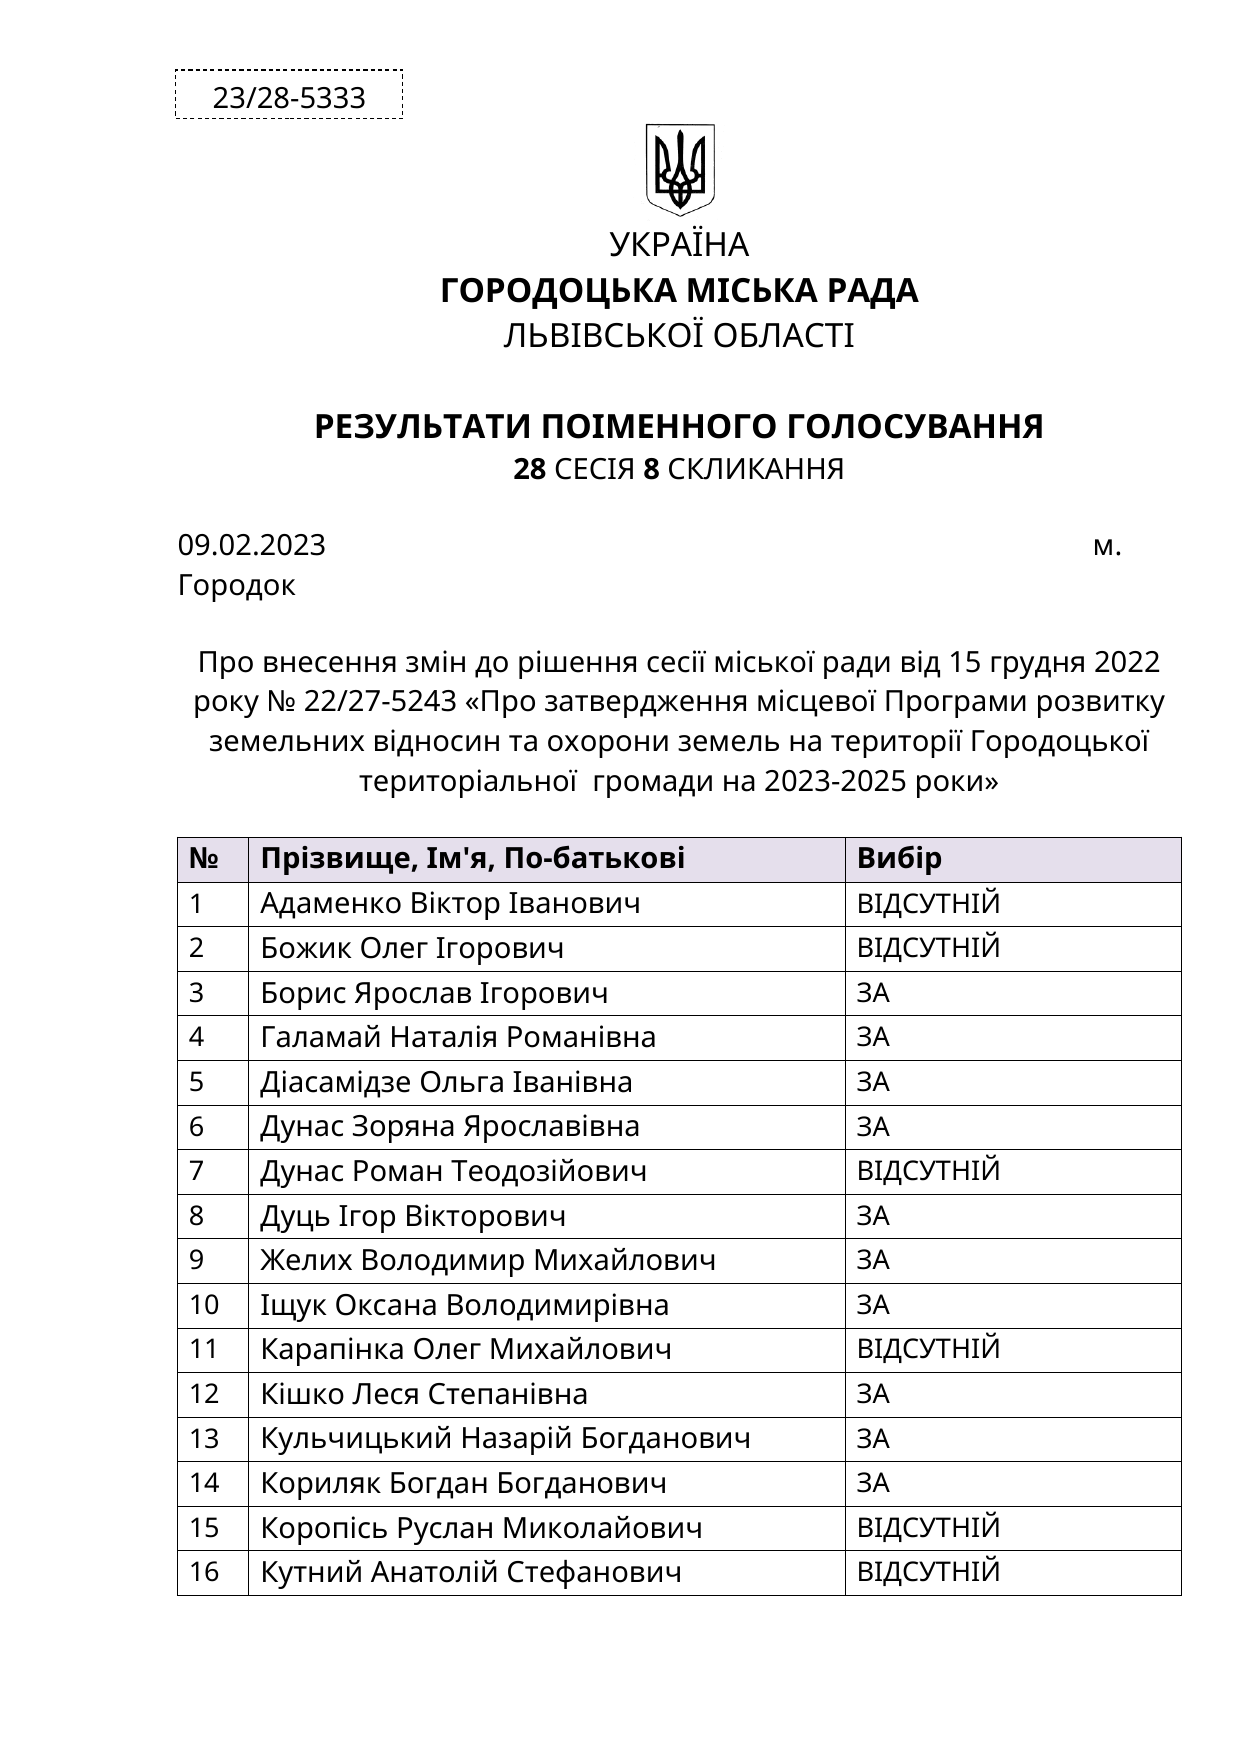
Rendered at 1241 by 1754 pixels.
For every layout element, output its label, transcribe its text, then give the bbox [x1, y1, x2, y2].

table_cell Адаменко Віктор Іванович [249, 883, 845, 926]
table_cell 5 [178, 1061, 248, 1104]
table_cell 7 [178, 1150, 248, 1194]
table_cell Дуць Ігор Вікторович [249, 1195, 845, 1238]
text Про внесення змін до рішення сесії міської ради від 15 грудня 2022 року № 22/27-5243 «Про затвердження місцевої Програми розвитку земельних відносин та охорони земель на території Городоцької територіальної громади на 2023-2025 роки» [177, 641, 1181, 800]
table_cell Карапінка Олег Михайлович [249, 1329, 845, 1372]
table_cell ВІДСУТНІЙ [846, 883, 1181, 926]
table_cell Кутний Анатолій Стефанович [249, 1551, 845, 1595]
table_cell ЗА [846, 1061, 1181, 1104]
table_cell Дунас Зоряна Ярославівна [249, 1106, 845, 1149]
picture [633, 118, 726, 221]
table_header Вибір [846, 838, 1181, 882]
table_cell 9 [178, 1239, 248, 1283]
table_cell ЗА [846, 1418, 1181, 1461]
table_header Прізвище, Ім'я, По-батькові [249, 838, 845, 882]
table_cell 13 [178, 1418, 248, 1461]
table_cell ЗА [846, 1284, 1181, 1327]
table_cell 15 [178, 1507, 248, 1550]
table_cell ВІДСУТНІЙ [846, 1551, 1181, 1595]
table_cell Коропісь Руслан Миколайович [249, 1507, 845, 1550]
table_cell 16 [178, 1551, 248, 1595]
text 28 СЕСІЯ 8 СКЛИКАННЯ [177, 448, 1181, 488]
table_cell ВІДСУТНІЙ [846, 1329, 1181, 1372]
table_cell Галамай Наталія Романівна [249, 1016, 845, 1060]
table_cell 2 [178, 927, 248, 971]
table_cell Діасамідзе Ольга Іванівна [249, 1061, 845, 1104]
table_cell 11 [178, 1329, 248, 1372]
table_cell ВІДСУТНІЙ [846, 1507, 1181, 1550]
text 09.02.2023 м. Городок [177, 525, 1181, 604]
table_cell Дунас Роман Теодозійович [249, 1150, 845, 1194]
table_cell ЗА [846, 1106, 1181, 1149]
table_cell 12 [178, 1373, 248, 1417]
text ГОРОДОЦЬКА МІСЬКА РАДА [177, 266, 1181, 312]
text ЛЬВІВСЬКОЇ ОБЛАСТІ [177, 312, 1181, 357]
table_cell ЗА [846, 1239, 1181, 1283]
table_cell ВІДСУТНІЙ [846, 1150, 1181, 1194]
table_cell Борис Ярослав Ігорович [249, 972, 845, 1015]
text УКРАЇНА [177, 221, 1181, 266]
text РЕЗУЛЬТАТИ ПОІМЕННОГО ГОЛОСУВАННЯ [177, 403, 1181, 448]
table_cell 3 [178, 972, 248, 1015]
table_cell 1 [178, 883, 248, 926]
table_cell ЗА [846, 1195, 1181, 1238]
table_cell 6 [178, 1106, 248, 1149]
table_cell ЗА [846, 1462, 1181, 1506]
table_cell ЗА [846, 1016, 1181, 1060]
table_cell Желих Володимир Михайлович [249, 1239, 845, 1283]
table_cell 4 [178, 1016, 248, 1060]
table_header № [178, 838, 248, 882]
table_cell 14 [178, 1462, 248, 1506]
table_cell Кульчицький Назарій Богданович [249, 1418, 845, 1461]
table_cell ЗА [846, 1373, 1181, 1417]
table_cell ВІДСУТНІЙ [846, 927, 1181, 971]
table_cell 8 [178, 1195, 248, 1238]
table_cell Кориляк Богдан Богданович [249, 1462, 845, 1506]
table_cell Кішко Леся Степанівна [249, 1373, 845, 1417]
table_cell Божик Олег Ігорович [249, 927, 845, 971]
table_cell ЗА [846, 972, 1181, 1015]
table_cell 10 [178, 1284, 248, 1327]
table_cell Іщук Оксана Володимирівна [249, 1284, 845, 1327]
